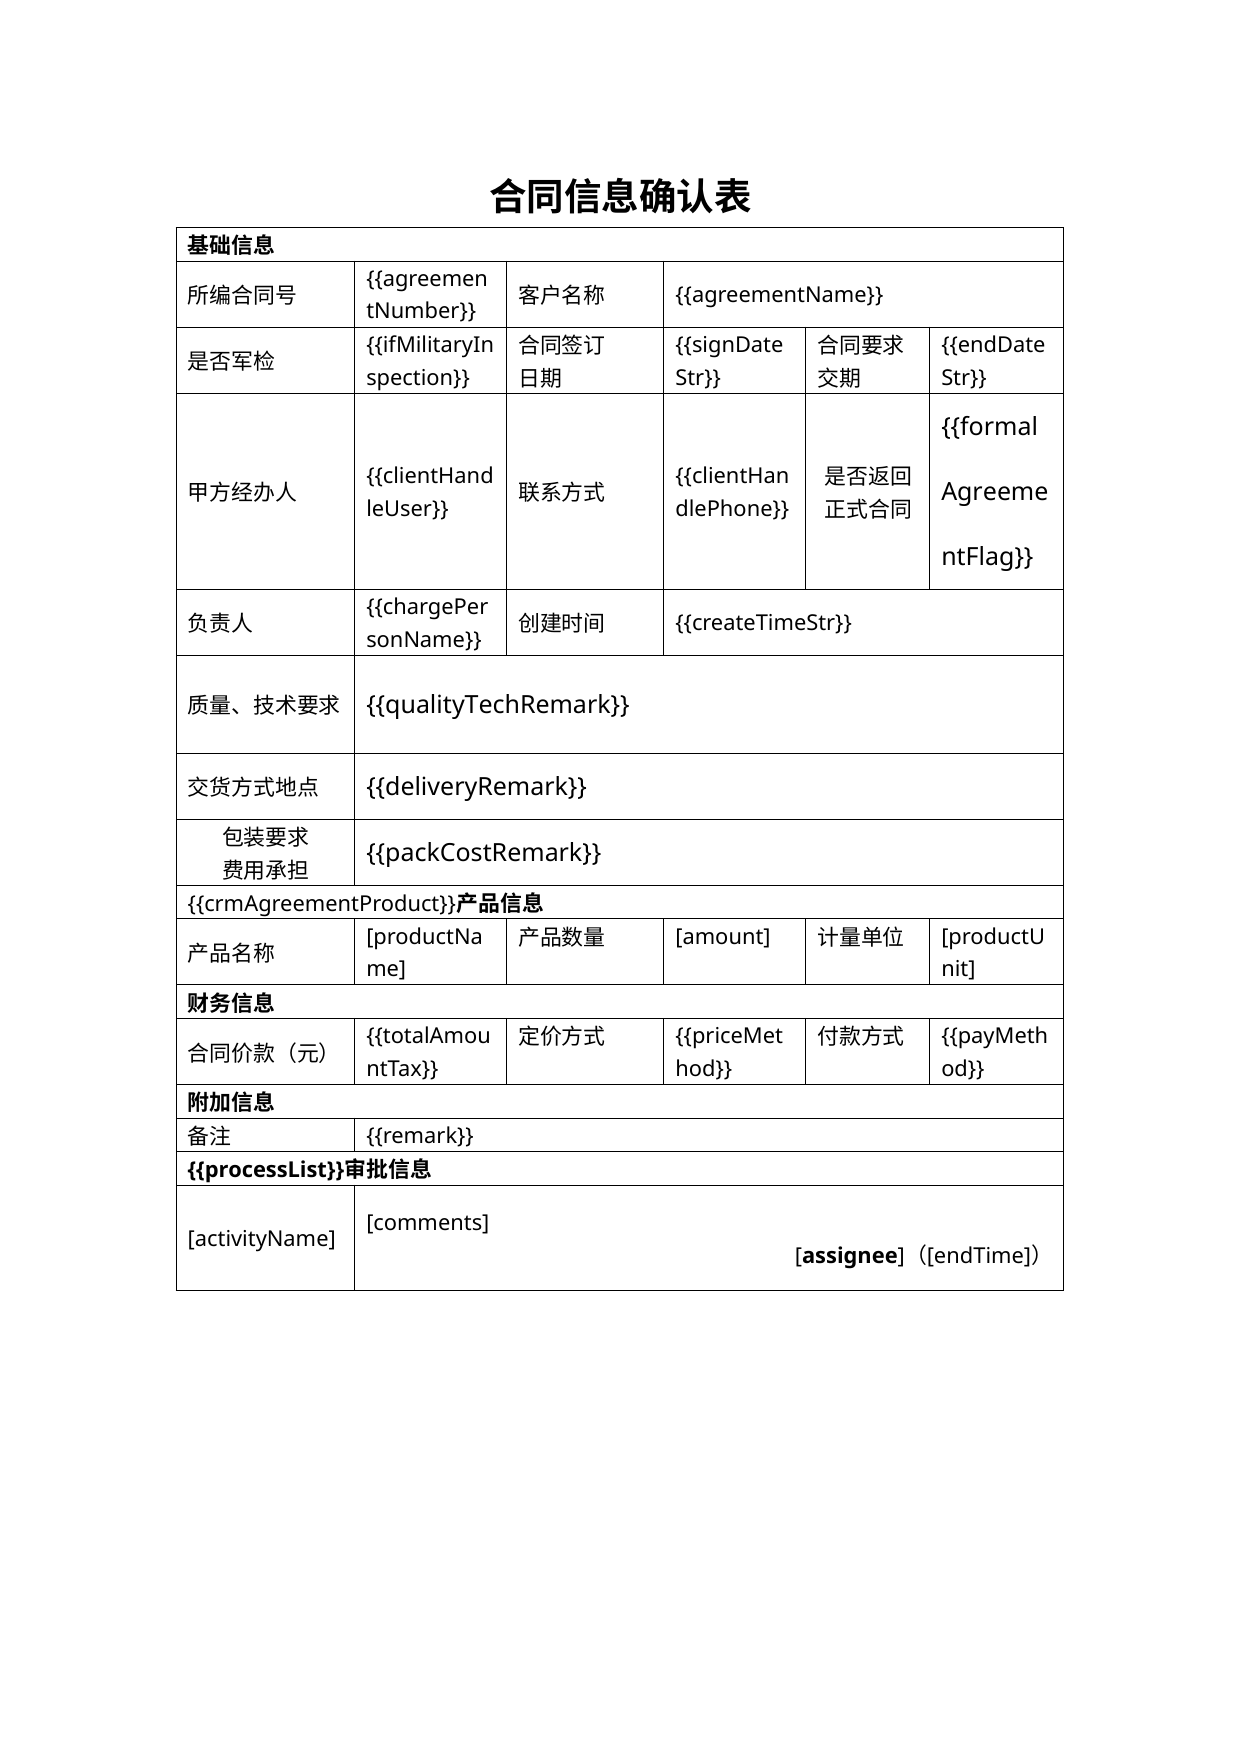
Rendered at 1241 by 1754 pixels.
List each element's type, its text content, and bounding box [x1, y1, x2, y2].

table_cell 付款方式 [806, 1019, 929, 1084]
table_cell {{endDateStr}} [930, 328, 1063, 393]
text 合同信息确认表 [187, 162, 1053, 227]
table_cell {{agreementNumber}} [355, 262, 506, 327]
table_cell 合同签订 日期 [507, 328, 663, 393]
table_cell {{signDateStr}} [664, 328, 805, 393]
table_header 基础信息 [177, 228, 1063, 261]
table_cell 交货方式地点 [177, 754, 354, 819]
table_cell 客户名称 [507, 262, 663, 327]
table_cell 财务信息 [177, 985, 1063, 1018]
table_cell 包装要求 费用承担 [177, 820, 354, 885]
table_cell 计量单位 [806, 919, 929, 984]
table_cell [amount] [664, 919, 805, 984]
table_cell {{remark}} [355, 1119, 1063, 1151]
table_cell {{clientHandleUser}} [355, 394, 506, 589]
table_cell 质量、技术要求 [177, 656, 354, 753]
table_cell {{createTimeStr}} [664, 590, 1063, 655]
table_cell 负责人 [177, 590, 354, 655]
table_cell 产品数量 [507, 919, 663, 984]
table_cell {{crmAgreementProduct}}产品信息 [177, 886, 1063, 918]
table_cell 创建时间 [507, 590, 663, 655]
table_cell 产品名称 [177, 919, 354, 984]
table_cell 甲方经办人 [177, 394, 354, 589]
table_cell 附加信息 [177, 1085, 1063, 1117]
table_cell [activityName] [177, 1186, 354, 1290]
table_cell 合同价款（元） [177, 1019, 354, 1084]
table_cell {{agreementName}} [664, 262, 1063, 327]
table_cell {{chargePersonName}} [355, 590, 506, 655]
table_cell {{ifMilitaryInspection}} [355, 328, 506, 393]
table_cell 备注 [177, 1119, 354, 1151]
table_cell [productName] [355, 919, 506, 984]
table_cell 定价方式 [507, 1019, 663, 1084]
table_cell {{clientHandlePhone}} [664, 394, 805, 589]
table_cell {{payMethod}} [930, 1019, 1063, 1084]
table_cell 是否返回 正式合同 [806, 394, 929, 589]
table_cell 联系方式 [507, 394, 663, 589]
table_cell {{processList}}审批信息 [177, 1152, 1063, 1184]
table_cell 是否军检 [177, 328, 354, 393]
table_cell {{totalAmountTax}} [355, 1019, 506, 1084]
table_cell [comments] [assignee]（[endTime]） [355, 1186, 1063, 1290]
table_cell [productUnit] [930, 919, 1063, 984]
table_cell {{qualityTechRemark}} [355, 656, 1063, 753]
table_cell {{priceMethod}} [664, 1019, 805, 1084]
table_cell 合同要求 交期 [806, 328, 929, 393]
table_cell 所编合同号 [177, 262, 354, 327]
